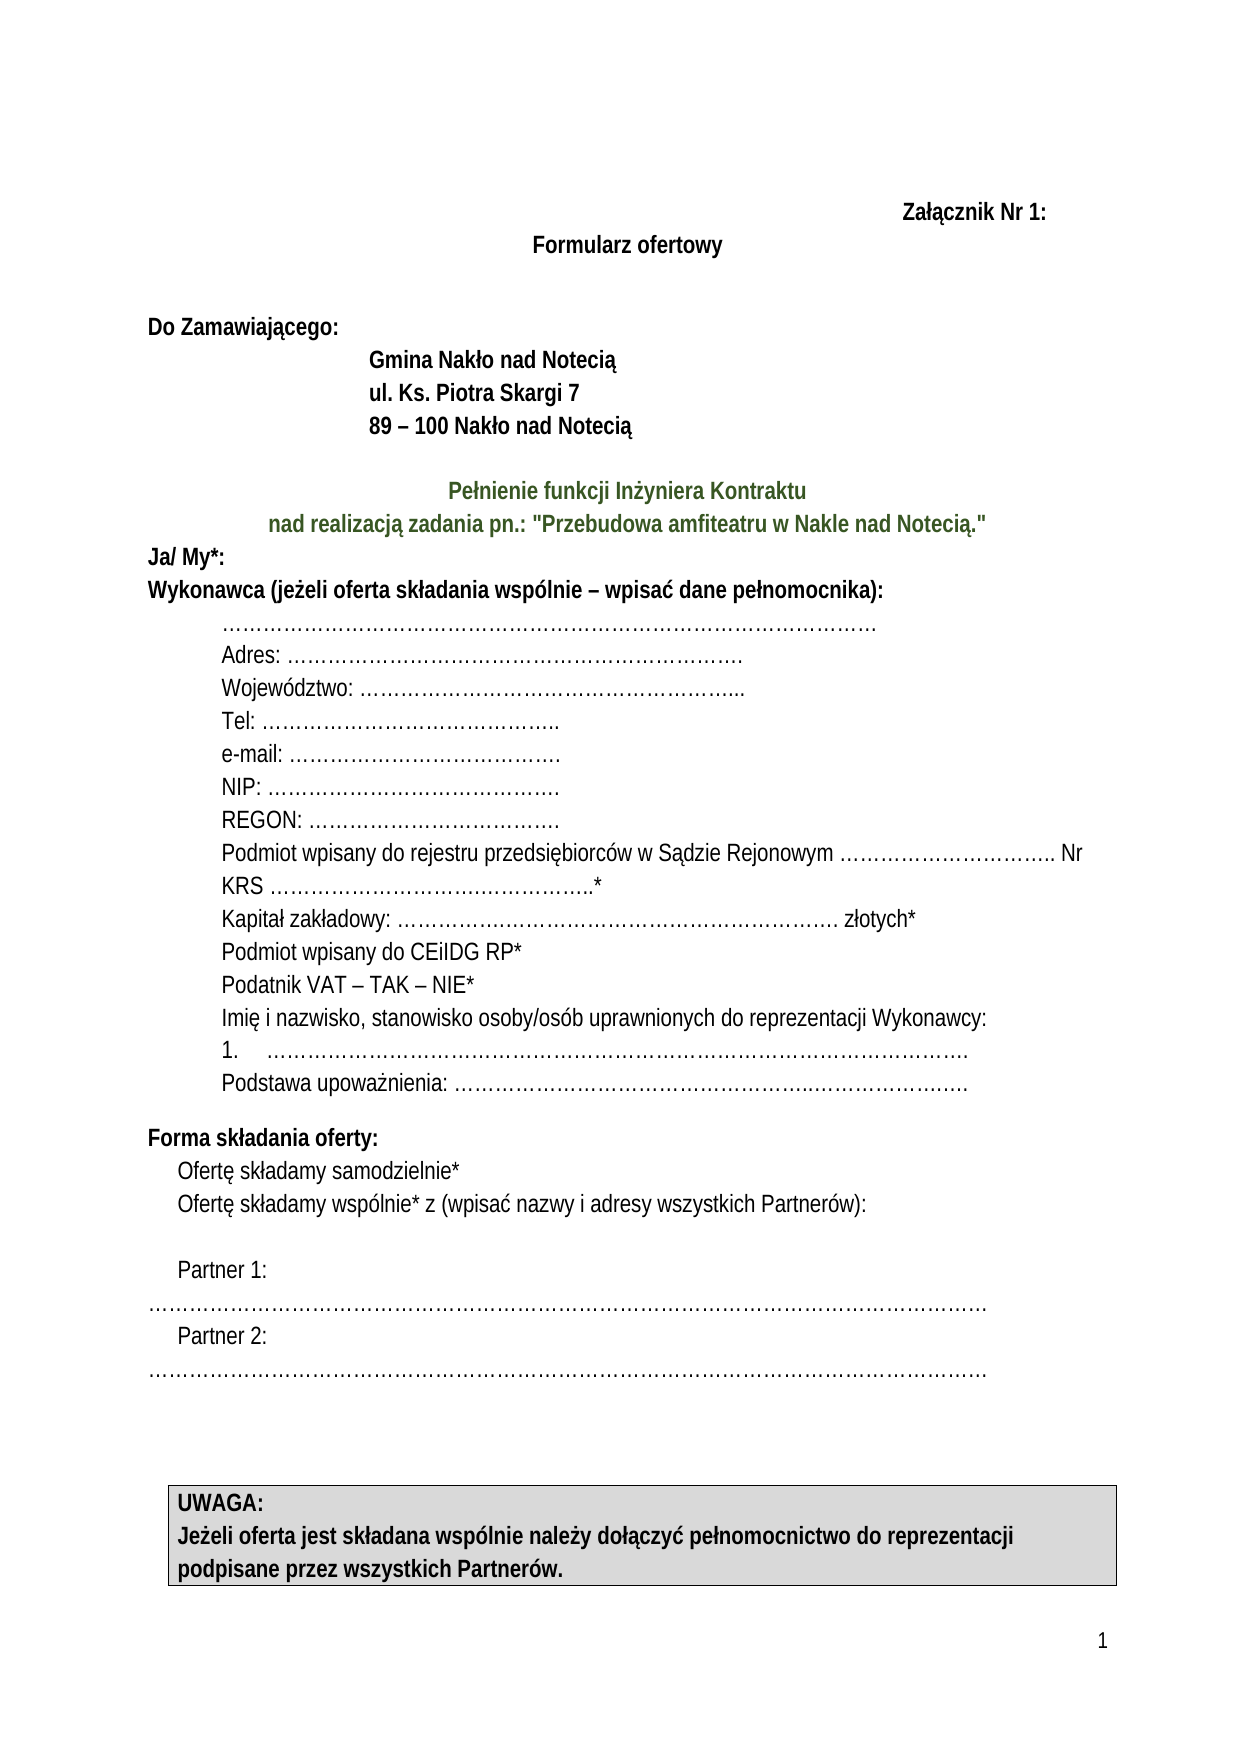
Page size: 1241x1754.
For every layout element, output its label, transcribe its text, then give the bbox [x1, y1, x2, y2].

text Podmiot wpisany do rejestru przedsiębiorców w Sądzie Rejonowym ………………………….. Nr KRS ………………………….……………..* [221, 838, 1107, 899]
text Jeżeli oferta jest składana wspólnie należy dołączyć pełnomocnictwo do reprezentacji podpisane przez wszystkich Partnerów. [169, 1518, 1116, 1585]
text Podatnik VAT – TAK – NIE* [221, 969, 1107, 998]
text Pełnienie funkcji Inżyniera Kontraktu [148, 476, 1107, 504]
text Tel: …………………………………….. [221, 706, 1107, 735]
text Województwo: ………………………………………………... [221, 673, 1107, 702]
text ul. Ks. Piotra Skargi 7 [148, 378, 1107, 406]
text Podstawa upoważnienia: ……………………………………………..……………….…. [221, 1068, 1107, 1097]
text nad realizacją zadania pn.: "Przebudowa amfiteatru w Nakle nad Notecią." [148, 509, 1107, 537]
text Partner 2: …………………………………………………………………………………………………………… [148, 1321, 1107, 1382]
text Gmina Nakło nad Notecią [148, 345, 1107, 373]
text Imię i nazwisko, stanowisko osoby/osób uprawnionych do reprezentacji Wykonawcy: [221, 1002, 1107, 1031]
list …………………………………………………………………………………………. [221, 1035, 1107, 1064]
text 89 – 100 Nakło nad Notecią [148, 411, 1107, 439]
text Ja/ My*: [148, 542, 1107, 570]
text Ofertę składamy samodzielnie* [148, 1156, 1107, 1185]
text Forma składania oferty: [148, 1123, 1107, 1152]
text REGON: ………………………………. [221, 805, 1107, 834]
text Do Zamawiającego: [148, 312, 1107, 341]
text …………………………………………………………………………………… [221, 607, 1107, 636]
text e-mail: …………………………………. [221, 739, 1107, 768]
text Adres: …………………………………………………………. [221, 640, 1107, 669]
subtitle Załącznik Nr 1: Formularz ofertowy [148, 197, 1107, 259]
text Kapitał zakładowy: …………….…………………………………………. złotych* [221, 904, 1107, 932]
text Partner 1: …………………………………………………………………………………………………………… [148, 1255, 1107, 1316]
text UWAGA: [169, 1486, 1116, 1517]
text Podmiot wpisany do CEiIDG RP* [221, 937, 1107, 965]
text Ofertę składamy wspólnie* z (wpisać nazwy i adresy wszystkich Partnerów): [148, 1189, 1107, 1218]
text Wykonawca (jeżeli oferta składania wspólnie – wpisać dane pełnomocnika): [148, 574, 1107, 603]
text NIP: ……………………………………. [221, 772, 1107, 801]
